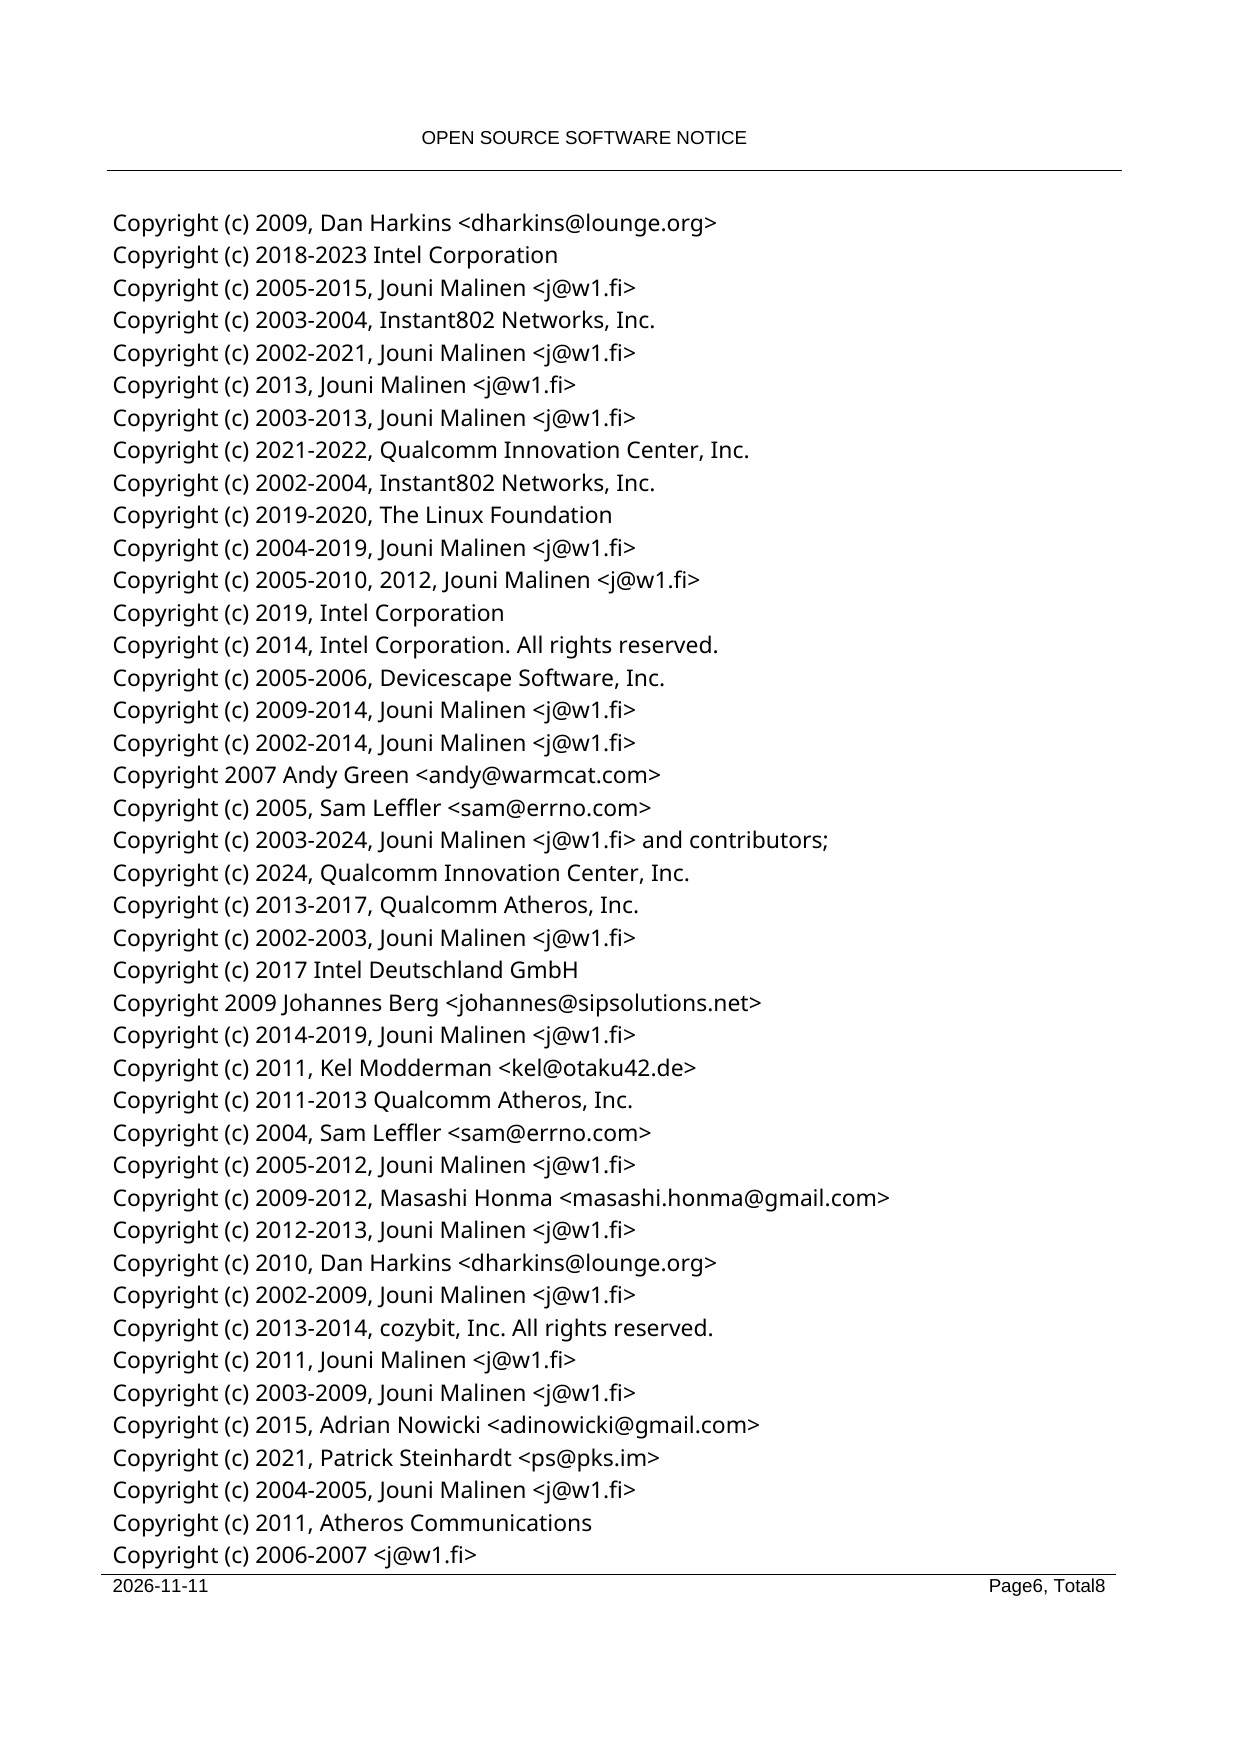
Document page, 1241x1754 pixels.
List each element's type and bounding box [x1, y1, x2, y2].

text [112, 206, 1128, 1571]
